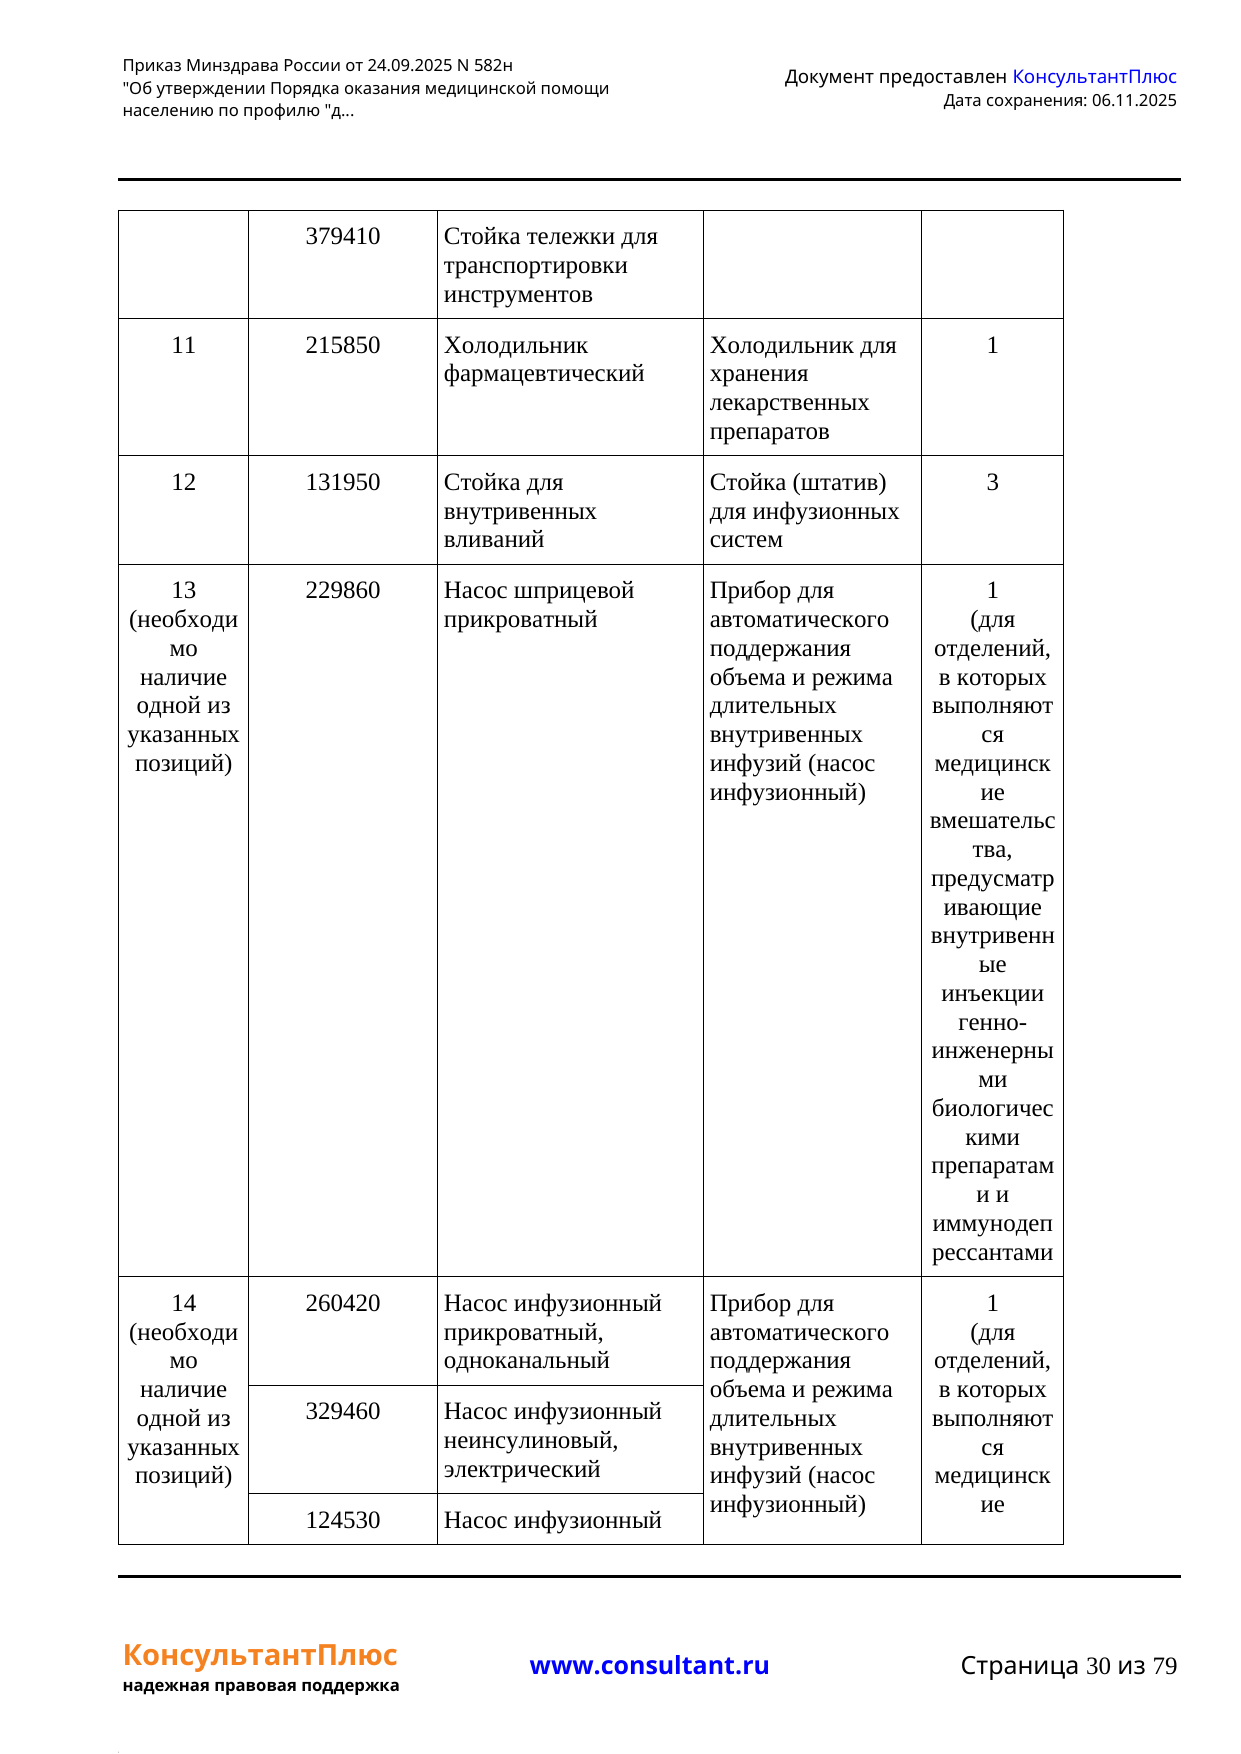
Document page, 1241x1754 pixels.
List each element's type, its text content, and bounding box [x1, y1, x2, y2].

table_cell 3 [922, 456, 1063, 564]
table_cell Прибор для автоматического поддержания объема и режима длительных внутривенных инфузий (насос инфузионный) [704, 1277, 921, 1544]
table_cell Холодильник фармацевтический [438, 319, 703, 455]
table_cell 11 [119, 319, 248, 455]
table_cell 1 (для отделений, в которых выполняются медицинские вмешательства, предусматривающие внутривенные инъекции генно-инженерными биологическими препаратами и иммунодепрессантами [922, 565, 1063, 1276]
table_cell 13 (необходимо наличие одной из указанных позиций) [119, 565, 248, 1276]
table_cell Насос инфузионный прикроватный, одноканальный [438, 1277, 703, 1385]
table_cell 1 (для отделений, в которых выполняются медицинские вмешательства, предусматривающие внутривенные инъекции генно-инженерными биологическими препаратами и иммунодепрессантами [922, 1277, 1063, 1544]
table_cell 14 (необходимо наличие одной из указанных позиций) [119, 1277, 248, 1544]
table_cell 329460 [249, 1386, 437, 1493]
table_cell Прибор для автоматического поддержания объема и режима длительных внутривенных инфузий (насос инфузионный) [704, 565, 921, 1276]
table_cell 12 [119, 456, 248, 564]
table_cell 215850 [249, 319, 437, 455]
table_cell 131950 [249, 456, 437, 564]
table_cell 260420 [249, 1277, 437, 1385]
table_cell Стойка для внутривенных вливаний [438, 456, 703, 564]
table_cell Холодильник для хранения лекарственных препаратов [704, 319, 921, 455]
table_cell Насос инфузионный неинсулиновый, электрический [438, 1386, 703, 1493]
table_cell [438, 1494, 703, 1544]
table_cell 1 [922, 319, 1063, 455]
table_cell 229860 [249, 565, 437, 1276]
table_cell 124530 [249, 1494, 437, 1544]
table_cell Стойка тележки для транспортировки инструментов [438, 211, 703, 318]
table_cell 379410 [249, 211, 437, 318]
table_cell Насос шприцевой прикроватный [438, 565, 703, 1276]
table_cell Стойка (штатив) для инфузионных систем [704, 456, 921, 564]
